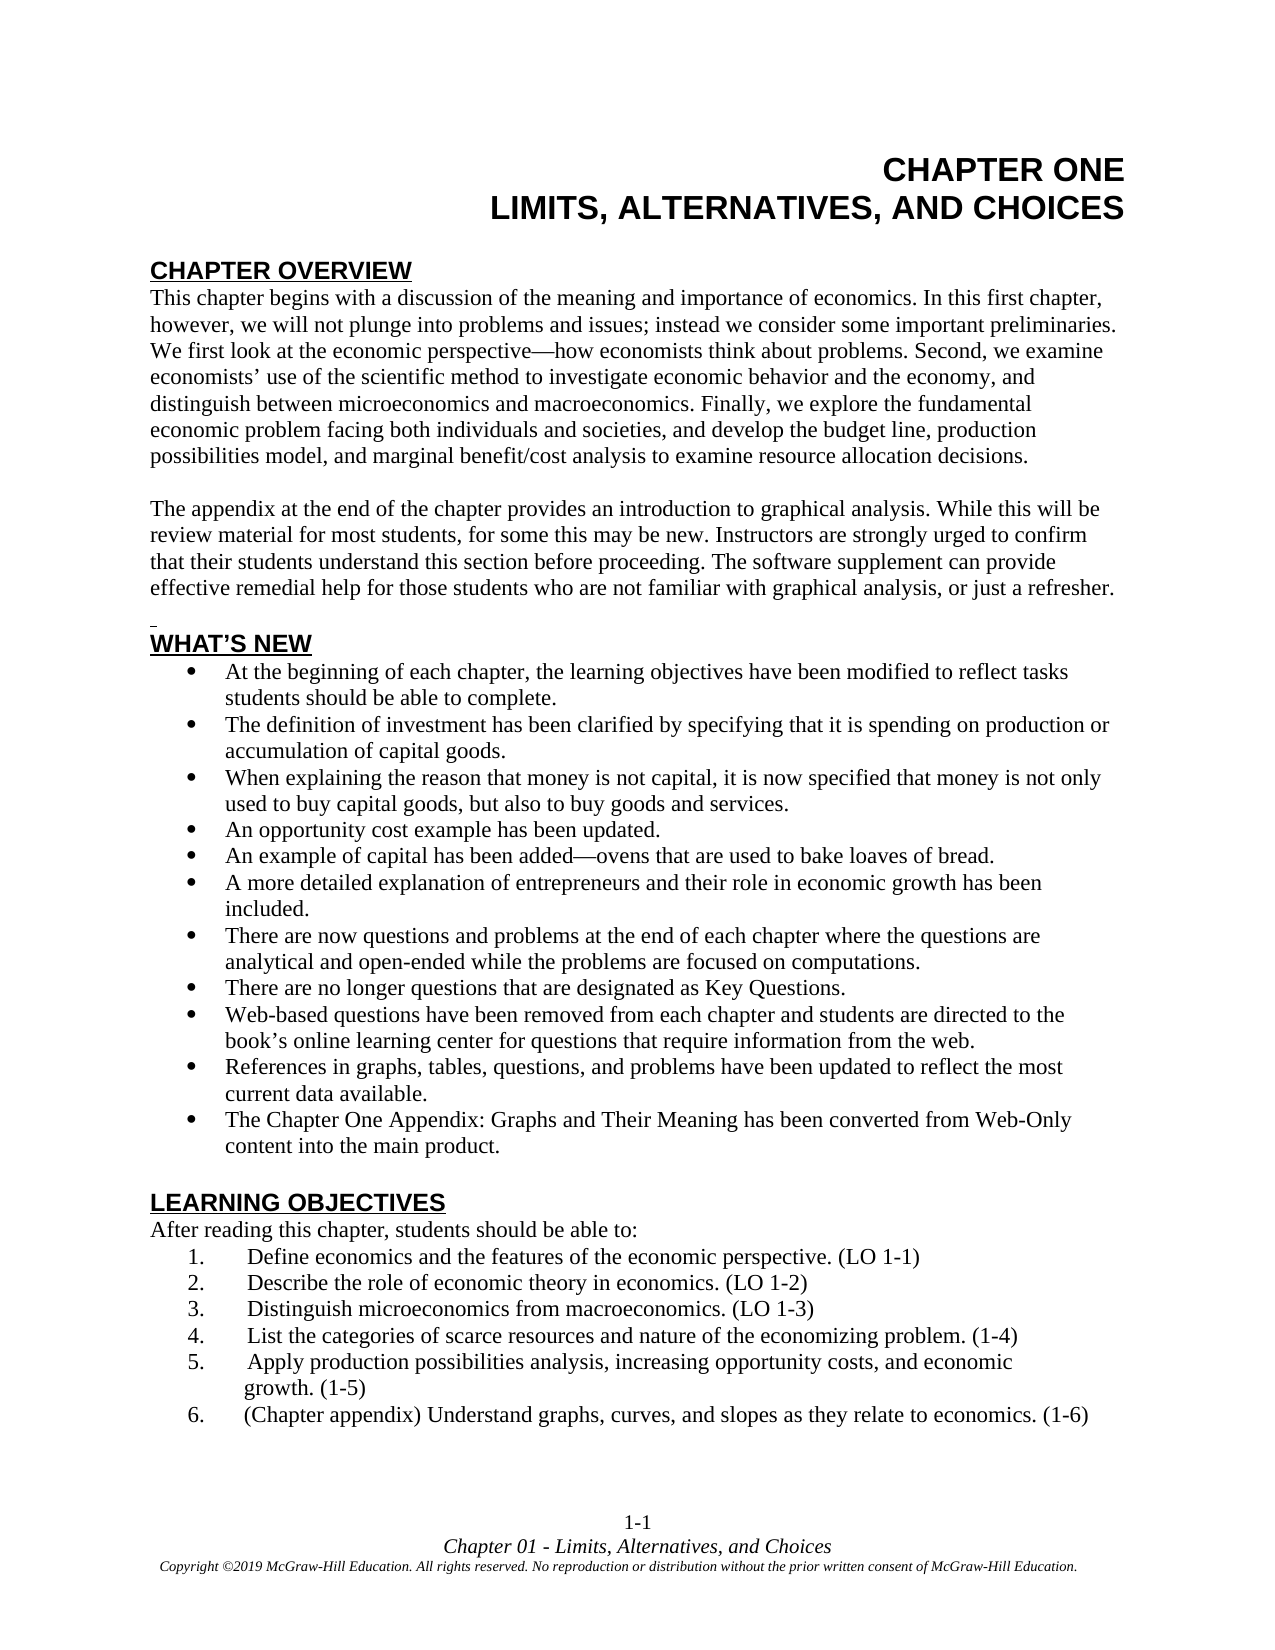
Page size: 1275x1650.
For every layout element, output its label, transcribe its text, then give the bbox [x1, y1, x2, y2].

list A more detailed explanation of entrepreneurs and their role in economic growth has been included. [187, 869, 1125, 922]
text Chapter One [150, 150, 1125, 188]
list growth. (1-5) [234, 1374, 1125, 1401]
subtitle This chapter begins with a discussion of the meaning and importance of economics. In this first chapter, however, we will not plunge into problems and issues; instead we consider some important preliminaries. We first look at the economic perspective—how economists think about problems. Second, we examine economists’ use of the scientific method to investigate economic behavior and the economy, and distinguish between microeconomics and macroeconomics. Finally, we explore the fundamental economic problem facing both individuals and societies, and develop the budget line, production possibilities model, and marginal benefit/cost analysis to examine resource allocation decisions. [150, 284, 1125, 469]
subtitle The appendix at the end of the chapter provides an introduction to graphical analysis. While this will be review material for most students, for some this may be new. Instructors are strongly urged to confirm that their students understand this section before proceeding. The software supplement can provide effective remedial help for those students who are not familiar with graphical analysis, or just a refresher. [150, 495, 1125, 601]
list The definition of investment has been clarified by specifying that it is spending on production or accumulation of capital goods. [187, 711, 1125, 763]
list An opportunity cost example has been updated. [187, 816, 1125, 843]
list When explaining the reason that money is not capital, it is now specified that money is not only used to buy capital goods, but also to buy goods and services. [187, 763, 1125, 816]
list Describe the role of economic theory in economics. (LO 1-2) [187, 1269, 1125, 1295]
list There are no longer questions that are designated as Key Questions. [187, 974, 1125, 1001]
list An example of capital has been added—ovens that are used to bake loaves of bread. [187, 843, 1125, 869]
list The Chapter One Appendix: Graphs and Their Meaning has been converted from Web-Only content into the main product. [187, 1106, 1125, 1159]
subtitle CHAPTER OVERVIEW [150, 256, 1125, 284]
subtitle After reading this chapter, students should be able to: [150, 1216, 1125, 1243]
subtitle WHAT’S NEW [150, 629, 1125, 658]
list At the beginning of each chapter, the learning objectives have been modified to reflect tasks students should be able to complete. [187, 658, 1125, 711]
list Web-based questions have been removed from each chapter and students are directed to the book’s online learning center for questions that require information from the web. [187, 1001, 1125, 1053]
list Distinguish microeconomics from macroeconomics. (LO 1-3) [187, 1295, 1125, 1322]
subtitle LEARNING OBJECTIVES [150, 1188, 1125, 1216]
list References in graphs, tables, questions, and problems have been updated to reflect the most current data available. [187, 1053, 1125, 1106]
list List the categories of scarce resources and nature of the economizing problem. (1-4) [187, 1322, 1125, 1348]
list There are now questions and problems at the end of each chapter where the questions are analytical and open-ended while the problems are focused on computations. [187, 922, 1125, 974]
title Limits, Alternatives, and Choices [150, 188, 1125, 227]
list Apply production possibilities analysis, increasing opportunity costs, and economic [187, 1348, 1125, 1374]
list (Chapter appendix) Understand graphs, curves, and slopes as they relate to economics. (1-6) [187, 1401, 1125, 1427]
list Define economics and the features of the economic perspective. (LO 1-1) [187, 1243, 1125, 1269]
